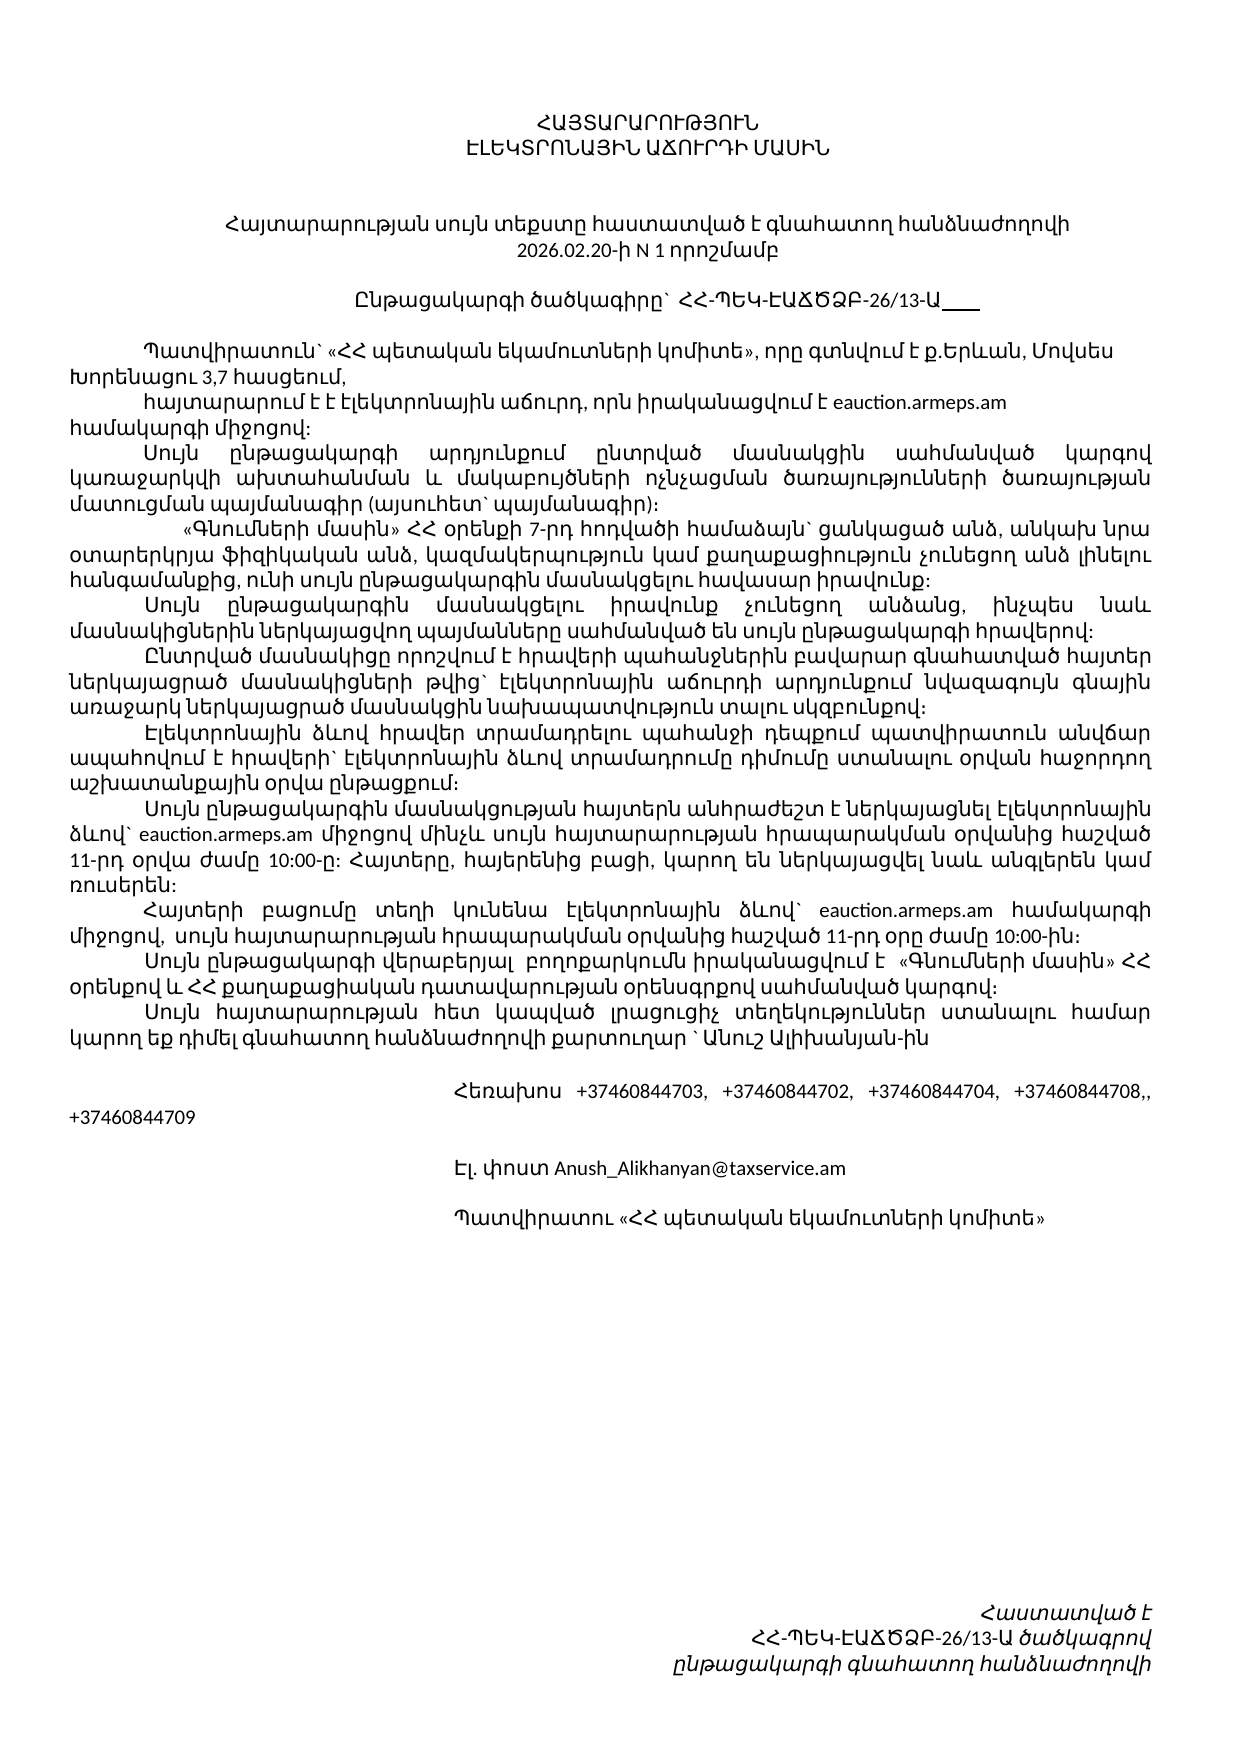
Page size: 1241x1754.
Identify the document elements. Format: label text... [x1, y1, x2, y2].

text «Գնումների մասին» ՀՀ օրենքի 7-րդ հոդվածի համաձայն` ցանկացած անձ, անկախ նրա օտարերկրյա ֆիզիկական անձ, կազմակերպություն կամ քաղաքացիություն չունեցող անձ լինելու հանգամանքից, ունի սույն ընթացակարգին մասնակցելու հավասար իրավունք: [69, 516, 1152, 593]
text Հայտերի բացումը տեղի կունենա էլեկտրոնային ձևով` eauction.armeps.am համակարգի միջոցով, սույն հայտարարության հրապարակման օրվանից հաշված 11-րդ օրը ժամը 10:00-ին։ [69, 898, 1152, 948]
text Սույն ընթացակարգին մասնակցության հայտերն անհրաժեշտ է ներկայացնել էլեկտրոնային ձևով` eauction.armeps.am միջոցով մինչև սույն հայտարարության հրապարակման օրվանից հաշված 11-րդ օրվա ժամը 10:00-ը: Հայտերը, հայերենից բացի, կարող են ներկայացվել նաև անգլերեն կամ ռուսերեն: [69, 796, 1152, 898]
text Սույն ընթացակարգին մասնակցելու իրավունք չունեցող անձանց, ինչպես նաև մասնակիցներին ներկայացվող պայմանները սահմանված են սույն ընթացակարգի հրավերով: [69, 593, 1152, 643]
text Սույն ընթացակարգի արդյունքում ընտրված մասնակցին սահմանված կարգով կառաջարկվի ախտահանման և մակաբույծների ոչնչացման ծառայությունների ծառայության մատուցման պայմանագիր (այսուհետ` պայմանագիր)։ [69, 440, 1152, 516]
text Հաստատված է [69, 1600, 1152, 1625]
text Էլեկտրոնային ձևով հրավեր տրամադրելու պահանջի դեպքում պատվիրատուն անվճար ապահովում է հրավերի` էլեկտրոնային ձևով տրամադրումը դիմումը ստանալու օրվան հաջորդող աշխատանքային օրվա ընթացքում։ [69, 720, 1152, 796]
text ընթացակարգի գնահատող հանձնաժողովի [69, 1651, 1152, 1676]
text Ընթացակարգի ծածկագիրը` ՀՀ-ՊԵԿ-ԷԱՃԾՁԲ-26/13-Ա [69, 288, 1152, 313]
text հայտարարում է է էլեկտրոնային աճուրդ, որն իրականացվում է eauction.armeps.am համակարգի միջոցով: [69, 389, 1152, 440]
text Ընտրված մասնակիցը որոշվում է հրավերի պահանջներին բավարար գնահատված հայտեր ներկայացրած մասնակիցների թվից` էլեկտրոնային աճուրդի արդյունքում նվազագույն գնային առաջարկ ներկայացրած մասնակցին նախապատվություն տալու սկզբունքով։ [69, 643, 1152, 720]
text Սույն հայտարարության հետ կապված լրացուցիչ տեղեկություններ ստանալու համար կարող եք դիմել գնահատող հանձնաժողովի քարտուղար ` Անուշ Ալիխանյան-ին [69, 999, 1152, 1050]
text Պատվիրատու «ՀՀ պետական եկամուտների կոմիտե» [69, 1206, 1152, 1231]
text Հեռախոս +37460844703, +37460844702, +37460844704, +37460844708,, +37460844709 [69, 1078, 1152, 1129]
text Հայտարարության սույն տեքստը հաստատված է գնահատող հանձնաժողովի [69, 211, 1152, 237]
text ՀԱՅՏԱՐԱՐՈՒԹՅՈՒՆ [69, 110, 1152, 135]
text Սույն ընթացակարգի վերաբերյալ բողոքարկումն իրականացվում է «Գնումների մասին» ՀՀ օրենքով և ՀՀ քաղաքացիական դատավարության օրենսգրքով սահմանված կարգով։ [69, 948, 1152, 999]
text Պատվիրատուն` «ՀՀ պետական եկամուտների կոմիտե», որը գտնվում է ք.Երևան, Մովսես Խորենացու 3,7 հասցեում, [69, 338, 1152, 389]
text Էլ. փոստ Anush_Alikhanyan@taxservice.am [69, 1155, 1152, 1180]
text ՀՀ-ՊԵԿ-ԷԱՃԾՁԲ-26/13-Ա ծածկագրով [69, 1625, 1152, 1651]
text 2026.02.20 -ի N 1 որոշմամբ [69, 237, 1152, 262]
text ԷԼԵԿՏՐՈՆԱՅԻՆ ԱՃՈՒՐԴԻ ՄԱՍԻՆ [69, 135, 1152, 161]
